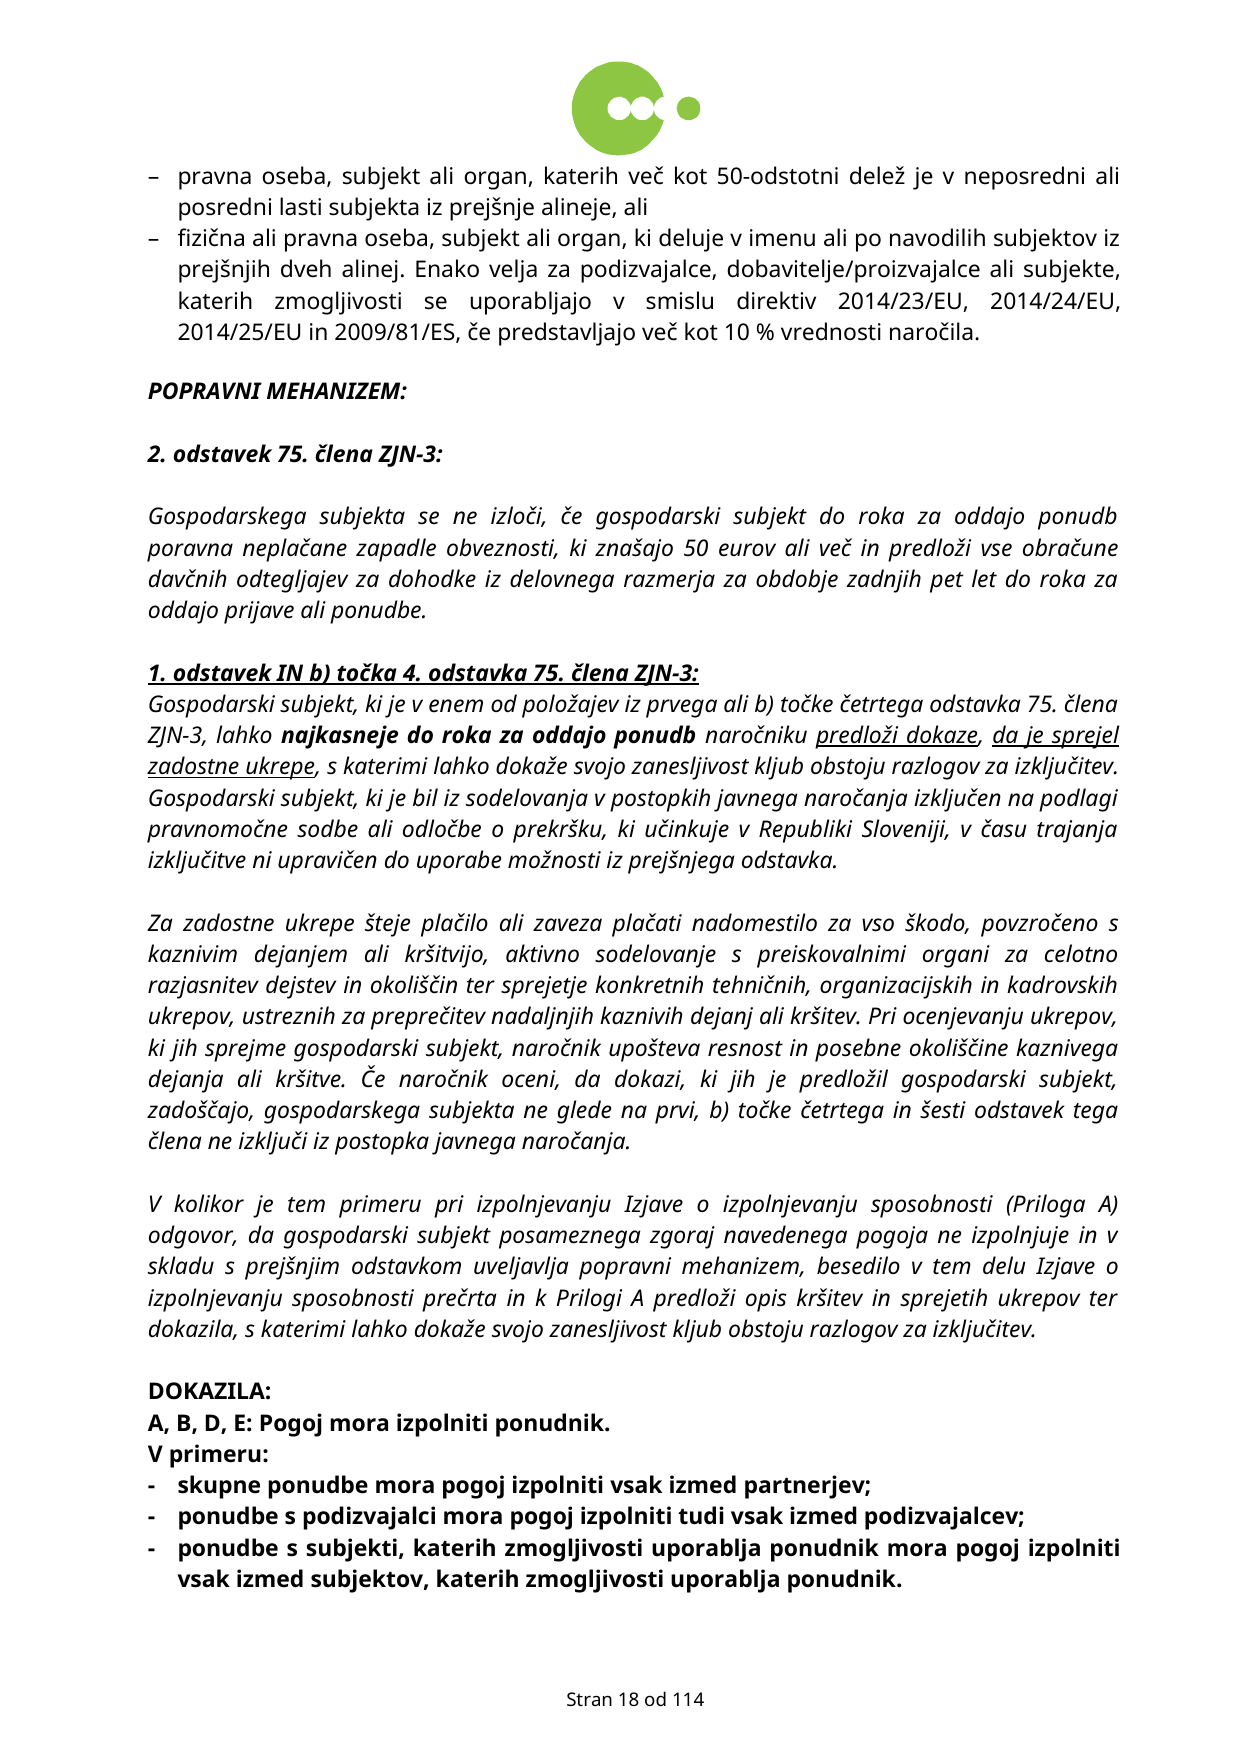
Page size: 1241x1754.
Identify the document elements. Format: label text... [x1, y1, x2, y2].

text V kolikor je tem primeru pri izpolnjevanju Izjave o izpolnjevanju sposobnosti (Priloga A) odgovor, da gospodarski subjekt posameznega zgoraj navedenega pogoja ne izpolnjuje in v skladu s prejšnjim odstavkom uveljavlja popravni mehanizem, besedilo v tem delu Izjave o izpolnjevanju sposobnosti prečrta in k Prilogi A predloži opis kršitev in sprejetih ukrepov ter dokazila, s katerimi lahko dokaže svojo zanesljivost kljub obstoju razlogov za izključitev. [148, 1188, 1122, 1344]
text V primeru: [148, 1438, 1122, 1469]
list ponudbe s subjekti, katerih zmogljivosti uporablja ponudnik mora pogoj izpolniti vsak izmed subjektov, katerih zmogljivosti uporablja ponudnik. [148, 1531, 1122, 1594]
list skupne ponudbe mora pogoj izpolniti vsak izmed partnerjev; [148, 1469, 1122, 1500]
text Gospodarski subjekt, ki je bil iz sodelovanja v postopkih javnega naročanja izključen na podlagi pravnomočne sodbe ali odločbe o prekršku, ki učinkuje v Republiki Sloveniji, v času trajanja izključitve ni upravičen do uporabe možnosti iz prejšnjega odstavka. [148, 781, 1122, 875]
text DOKAZILA: [148, 1375, 1122, 1406]
text POPRAVNI MEHANIZEM: [148, 375, 1122, 406]
text Gospodarski subjekt, ki je v enem od položajev iz prvega ali b) točke četrtega odstavka 75. člena ZJN-3, lahko najkasneje do roka za oddajo ponudb naročniku predloži dokaze, da je sprejel zadostne ukrepe, s katerimi lahko dokaže svojo zanesljivost kljub obstoju razlogov za izključitev. [148, 688, 1122, 781]
text 2. odstavek 75. člena ZJN-3: [148, 438, 1122, 469]
list pravna oseba, subjekt ali organ, katerih več kot 50-odstotni delež je v neposredni ali posredni lasti subjekta iz prejšnje alineje, ali [148, 160, 1122, 222]
list ponudbe s podizvajalci mora pogoj izpolniti tudi vsak izmed podizvajalcev; [148, 1500, 1122, 1531]
text 1. odstavek IN b) točka 4. odstavka 75. člena ZJN-3: [148, 656, 1122, 688]
list fizična ali pravna oseba, subjekt ali organ, ki deluje v imenu ali po navodilih subjektov iz prejšnjih dveh alinej. Enako velja za podizvajalce, dobavitelje/proizvajalce ali subjekte, katerih zmogljivosti se uporabljajo v smislu direktiv 2014/23/EU, 2014/24/EU, 2014/25/EU in 2009/81/ES, če predstavljajo več kot 10 % vrednosti naročila. [148, 222, 1122, 347]
text A, B, D, E: Pogoj mora izpolniti ponudnik. [148, 1406, 1122, 1438]
text Za zadostne ukrepe šteje plačilo ali zaveza plačati nadomestilo za vso škodo, povzročeno s kaznivim dejanjem ali kršitvijo, aktivno sodelovanje s preiskovalnimi organi za celotno razjasnitev dejstev in okoliščin ter sprejetje konkretnih tehničnih, organizacijskih in kadrovskih ukrepov, ustreznih za preprečitev nadaljnjih kaznivih dejanj ali kršitev. Pri ocenjevanju ukrepov, ki jih sprejme gospodarski subjekt, naročnik upošteva resnost in posebne okoliščine kaznivega dejanja ali kršitve. Če naročnik oceni, da dokazi, ki jih je predložil gospodarski subjekt, zadoščajo, gospodarskega subjekta ne glede na prvi, b) točke četrtega in šesti odstavek tega člena ne izključi iz postopka javnega naročanja. [148, 906, 1122, 1156]
text Gospodarskega subjekta se ne izloči, če gospodarski subjekt do roka za oddajo ponudb poravna neplačane zapadle obveznosti, ki znašajo 50 eurov ali več in predloži vse obračune davčnih odtegljajev za dohodke iz delovnega razmerja za obdobje zadnjih pet let do roka za oddajo prijave ali ponudbe. [148, 500, 1122, 625]
